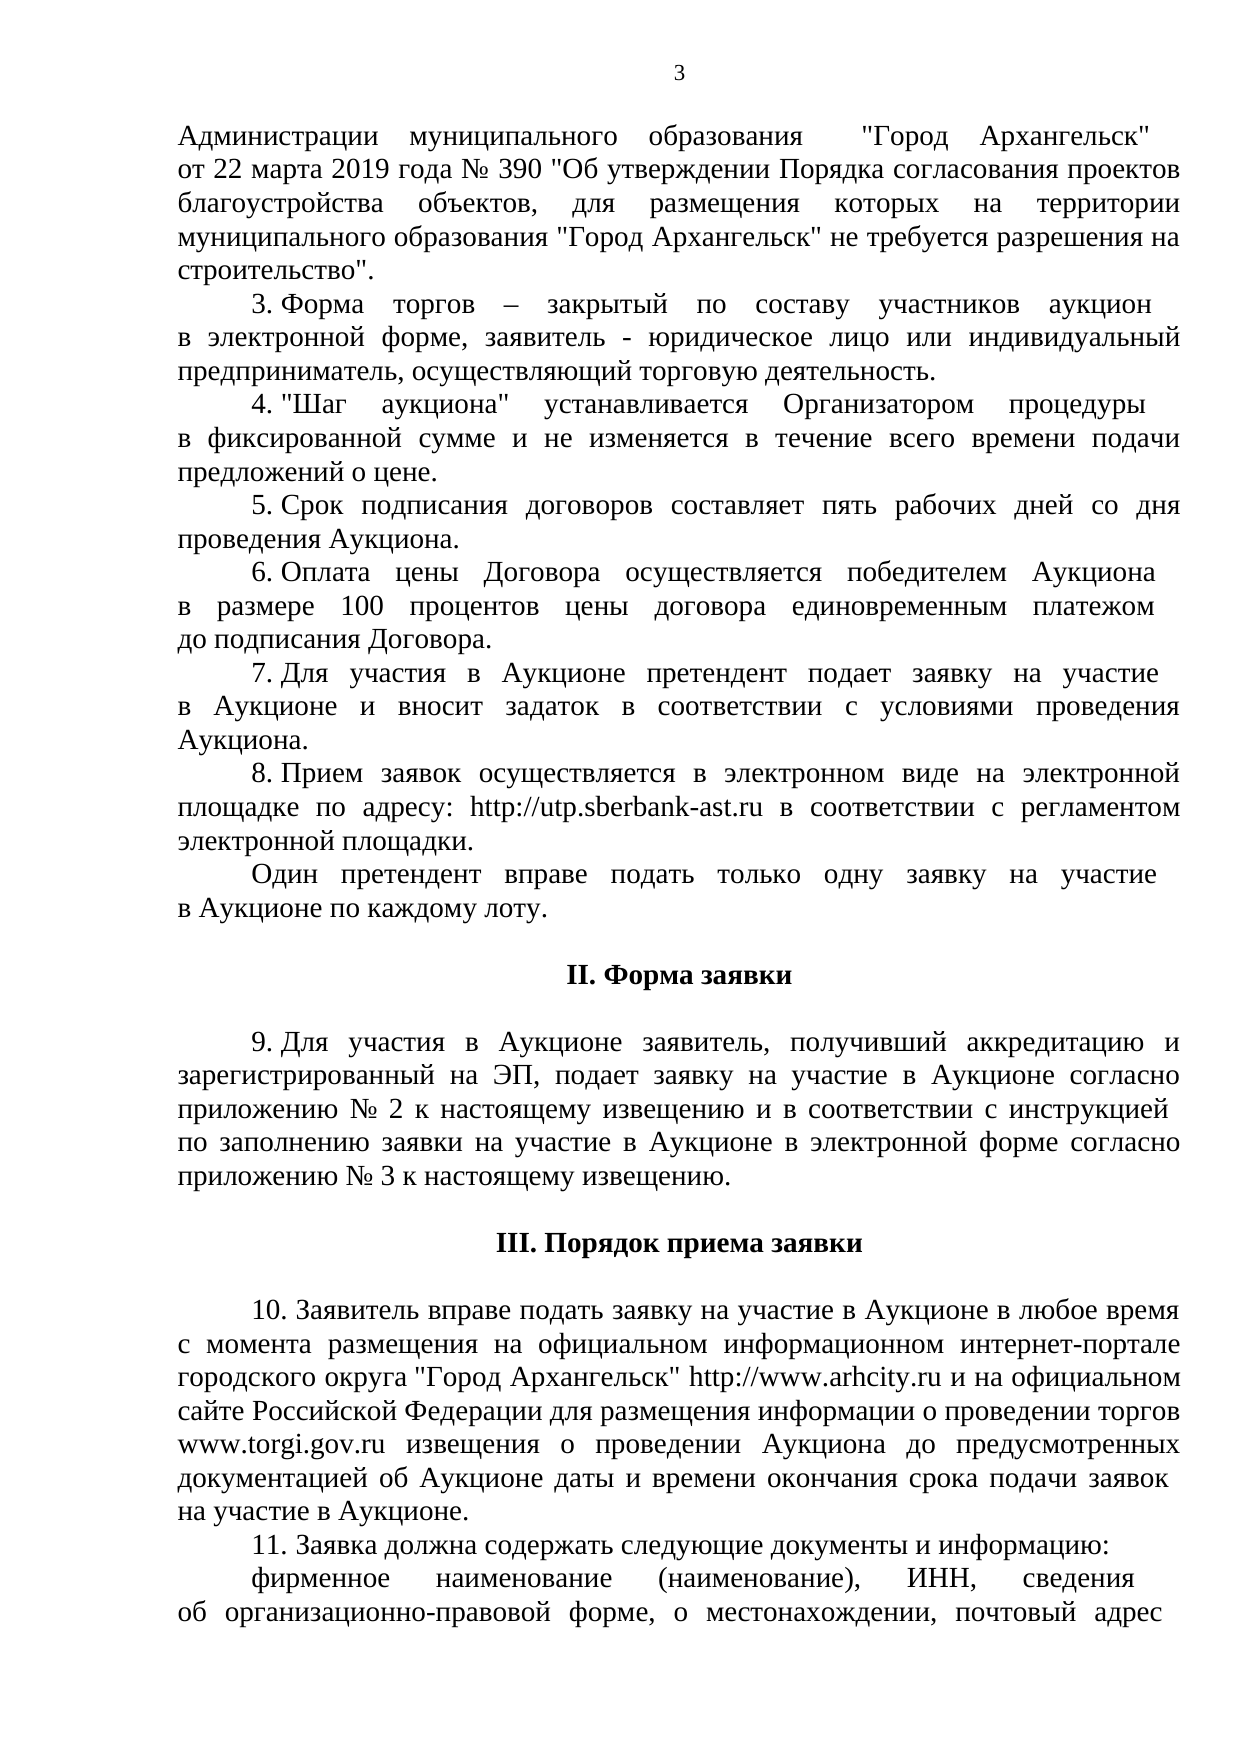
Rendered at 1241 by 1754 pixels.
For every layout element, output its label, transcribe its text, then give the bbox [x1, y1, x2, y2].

text 6. Оплата цены Договора осуществляется победителем Аукциона в размере 100 процентов цены договора единовременным платежом до подписания Договора. [177, 554, 1181, 655]
text 8. Прием заявок осуществляется в электронном виде на электронной площадке по адресу: http://utp.sberbank-ast.ru в соответствии с регламентом электронной площадки. [177, 756, 1181, 856]
text Один претендент вправе подать только одну заявку на участие в Аукционе по каждому лоту. [177, 856, 1181, 923]
list II. Форма заявки [177, 957, 1181, 990]
text 9. Для участия в Аукционе заявитель, получивший аккредитацию и зарегистрированный на ЭП, подает заявку на участие в Аукционе согласно приложению № 2 к настоящему извещению и в соответствии с инструкцией по заполнению заявки на участие в Аукционе в электронной форме согласно приложению № 3 к настоящему извещению. [177, 1024, 1181, 1192]
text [177, 118, 1181, 286]
text 3. Форма торгов – закрытый по составу участников аукцион в электронной форме, заявитель - юридическое лицо или индивидуальный предприниматель, осуществляющий торговую деятельность. [177, 286, 1181, 387]
list 11. Заявка должна содержать следующие документы и информацию: [177, 1527, 1181, 1561]
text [177, 1561, 1181, 1628]
text 5. Срок подписания договоров составляет пять рабочих дней со дня проведения Аукциона. [177, 487, 1181, 554]
text 10. Заявитель вправе подать заявку на участие в Аукционе в любое время с момента размещения на официальном информационном интернет-портале городского округа "Город Архангельск" http://www.arhcity.ru и на официальном сайте Российской Федерации для размещения информации о проведении торгов www.torgi.gov.ru извещения о проведении Аукциона до предусмотренных документацией об Аукционе даты и времени окончания срока подачи заявок на участие в Аукционе. [177, 1292, 1181, 1527]
list III. Порядок приема заявки [177, 1225, 1181, 1259]
text 4. "Шаг аукциона" устанавливается Организатором процедуры в фиксированной сумме и не изменяется в течение всего времени подачи предложений о цене. [177, 387, 1181, 487]
text 7. Для участия в Аукционе претендент подает заявку на участие в Аукционе и вносит задаток в соответствии с условиями проведения Аукциона. [177, 655, 1181, 756]
